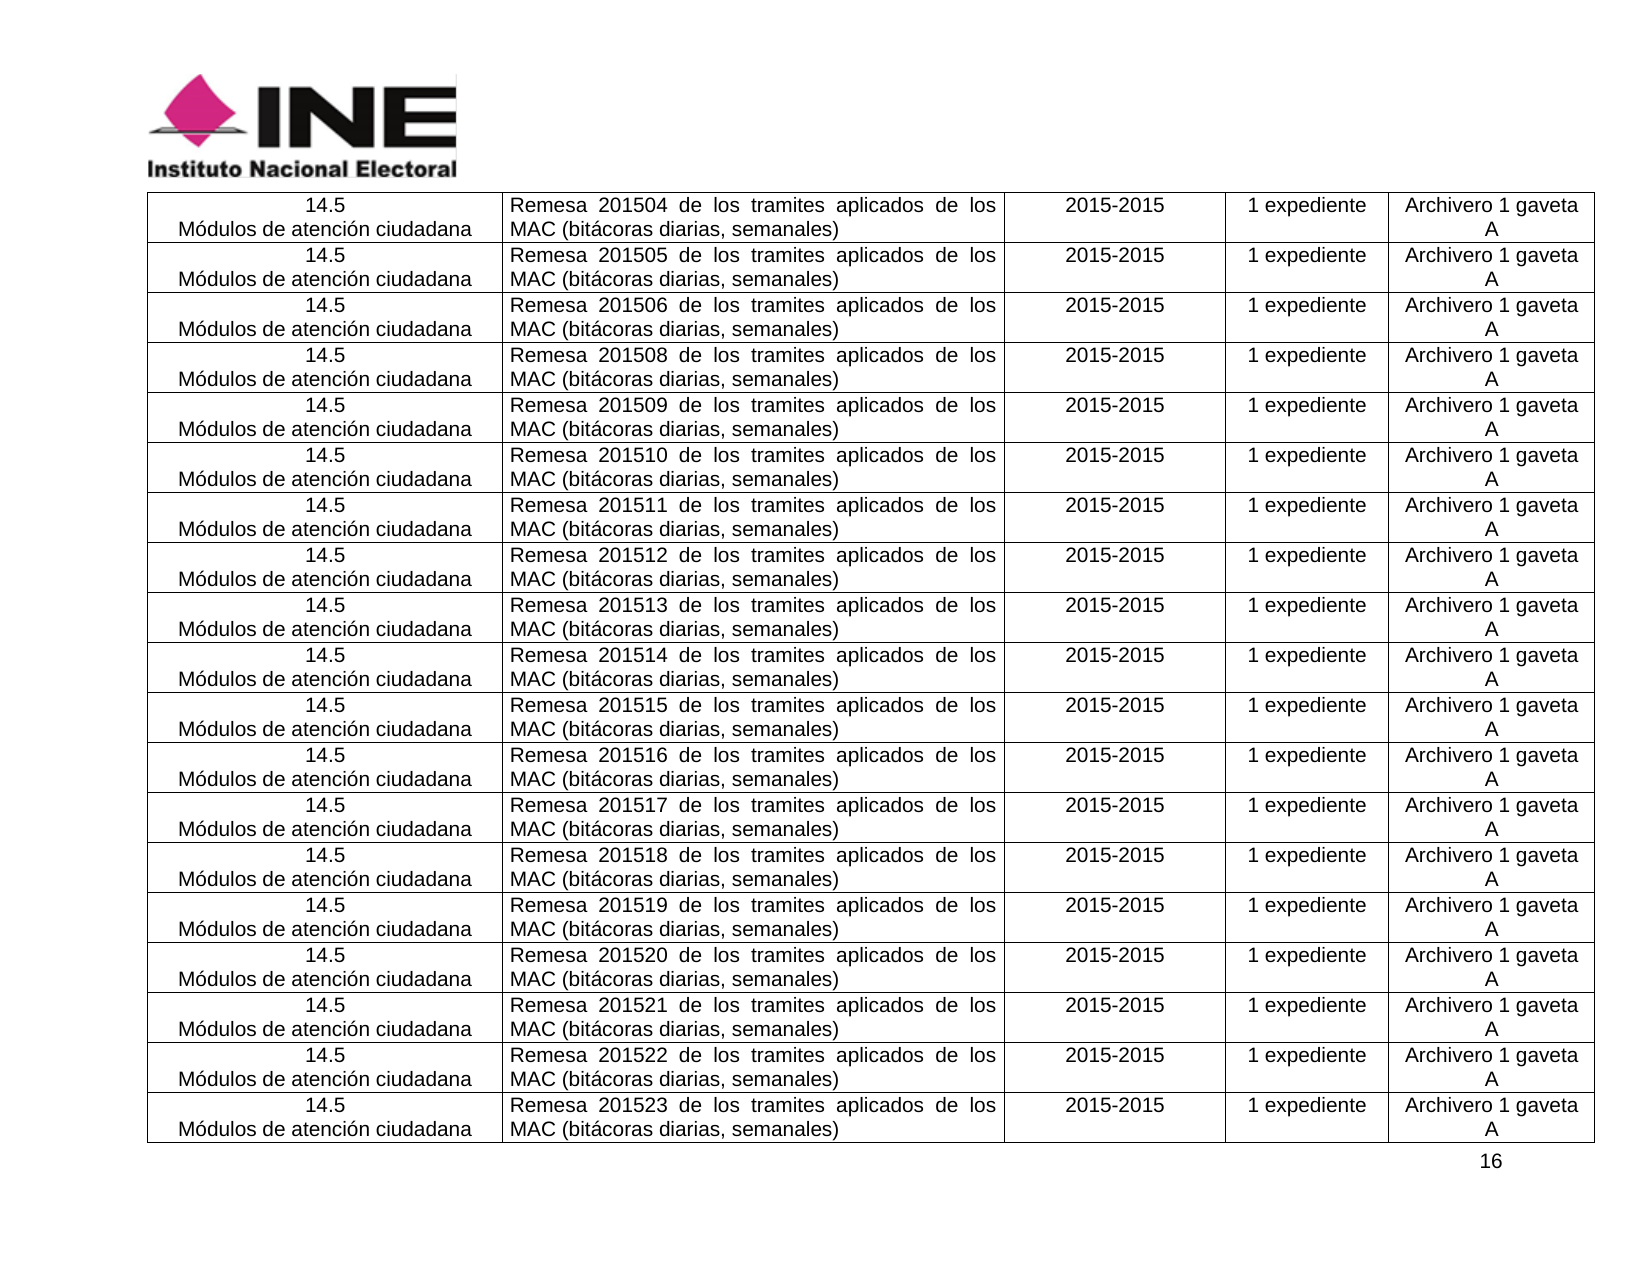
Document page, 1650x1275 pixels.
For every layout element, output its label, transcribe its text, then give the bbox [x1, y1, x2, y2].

table_cell 14.5 Módulos de atención ciudadana [148, 643, 502, 692]
table_cell Archivero 1 gaveta A [1389, 193, 1594, 242]
table_cell Archivero 1 gaveta A [1389, 793, 1594, 842]
table_cell 1 expediente [1226, 643, 1388, 692]
table_cell 2015-2015 [1005, 843, 1225, 892]
table_cell 1 expediente [1226, 743, 1388, 792]
table_cell Remesa 201512 de los tramites aplicados de los MAC (bitácoras diarias, semanales) [503, 543, 1004, 592]
table_cell Archivero 1 gaveta A [1389, 893, 1594, 942]
table_cell 2015-2015 [1005, 543, 1225, 592]
table_cell Remesa 201504 de los tramites aplicados de los MAC (bitácoras diarias, semanales) [503, 193, 1004, 242]
table_cell Archivero 1 gaveta A [1389, 243, 1594, 292]
table_cell 2015-2015 [1005, 743, 1225, 792]
table_cell Remesa 201506 de los tramites aplicados de los MAC (bitácoras diarias, semanales) [503, 293, 1004, 342]
picture [148, 74, 458, 179]
table_cell Archivero 1 gaveta A [1389, 993, 1594, 1042]
table_cell 14.5 Módulos de atención ciudadana [148, 693, 502, 742]
table_cell 14.5 Módulos de atención ciudadana [148, 993, 502, 1042]
table_cell 1 expediente [1226, 1043, 1388, 1092]
table_cell 14.5 Módulos de atención ciudadana [148, 743, 502, 792]
table_cell 1 expediente [1226, 393, 1388, 442]
table_cell 2015-2015 [1005, 993, 1225, 1042]
table_cell 14.5 Módulos de atención ciudadana [148, 943, 502, 992]
table_cell 14.5 Módulos de atención ciudadana [148, 243, 502, 292]
table_cell Archivero 1 gaveta A [1389, 1093, 1594, 1142]
table_cell 2015-2015 [1005, 443, 1225, 492]
table_cell Archivero 1 gaveta A [1389, 643, 1594, 692]
table_cell 2015-2015 [1005, 343, 1225, 392]
table_cell 14.5 Módulos de atención ciudadana [148, 1043, 502, 1092]
table_cell Archivero 1 gaveta A [1389, 393, 1594, 442]
table_cell 1 expediente [1226, 193, 1388, 242]
table_cell Remesa 201514 de los tramites aplicados de los MAC (bitácoras diarias, semanales) [503, 643, 1004, 692]
table_cell Remesa 201513 de los tramites aplicados de los MAC (bitácoras diarias, semanales) [503, 593, 1004, 642]
table_cell Remesa 201523 de los tramites aplicados de los MAC (bitácoras diarias, semanales) [503, 1093, 1004, 1142]
table_cell 2015-2015 [1005, 493, 1225, 542]
table_cell 2015-2015 [1005, 793, 1225, 842]
table_cell 14.5 Módulos de atención ciudadana [148, 843, 502, 892]
table_cell Archivero 1 gaveta A [1389, 593, 1594, 642]
table_cell 2015-2015 [1005, 393, 1225, 442]
table_cell Archivero 1 gaveta A [1389, 543, 1594, 592]
table_cell Remesa 201510 de los tramites aplicados de los MAC (bitácoras diarias, semanales) [503, 443, 1004, 492]
table_cell 14.5 Módulos de atención ciudadana [148, 443, 502, 492]
table_cell 14.5 Módulos de atención ciudadana [148, 393, 502, 442]
table_cell 2015-2015 [1005, 693, 1225, 742]
table_cell Archivero 1 gaveta A [1389, 443, 1594, 492]
table_cell Remesa 201519 de los tramites aplicados de los MAC (bitácoras diarias, semanales) [503, 893, 1004, 942]
table_cell Archivero 1 gaveta A [1389, 293, 1594, 342]
table_cell Remesa 201518 de los tramites aplicados de los MAC (bitácoras diarias, semanales) [503, 843, 1004, 892]
table_cell 1 expediente [1226, 293, 1388, 342]
table_cell 2015-2015 [1005, 593, 1225, 642]
table_cell Remesa 201517 de los tramites aplicados de los MAC (bitácoras diarias, semanales) [503, 793, 1004, 842]
table_cell 2015-2015 [1005, 893, 1225, 942]
table_cell Remesa 201505 de los tramites aplicados de los MAC (bitácoras diarias, semanales) [503, 243, 1004, 292]
table_cell 14.5 Módulos de atención ciudadana [148, 343, 502, 392]
table_cell 14.5 Módulos de atención ciudadana [148, 193, 502, 242]
table_cell 2015-2015 [1005, 193, 1225, 242]
table_cell 1 expediente [1226, 693, 1388, 742]
table_cell Remesa 201511 de los tramites aplicados de los MAC (bitácoras diarias, semanales) [503, 493, 1004, 542]
table_cell Remesa 201515 de los tramites aplicados de los MAC (bitácoras diarias, semanales) [503, 693, 1004, 742]
table_cell 2015-2015 [1005, 243, 1225, 292]
table_cell 1 expediente [1226, 493, 1388, 542]
table_cell Remesa 201516 de los tramites aplicados de los MAC (bitácoras diarias, semanales) [503, 743, 1004, 792]
table_cell 1 expediente [1226, 543, 1388, 592]
table_cell 2015-2015 [1005, 1093, 1225, 1142]
table_cell 1 expediente [1226, 1093, 1388, 1142]
table_cell Remesa 201509 de los tramites aplicados de los MAC (bitácoras diarias, semanales) [503, 393, 1004, 442]
table_cell 1 expediente [1226, 793, 1388, 842]
table_cell Remesa 201522 de los tramites aplicados de los MAC (bitácoras diarias, semanales) [503, 1043, 1004, 1092]
table_cell 1 expediente [1226, 343, 1388, 392]
table_cell 14.5 Módulos de atención ciudadana [148, 893, 502, 942]
table_cell Archivero 1 gaveta A [1389, 943, 1594, 992]
table_cell 14.5 Módulos de atención ciudadana [148, 793, 502, 842]
table_cell 1 expediente [1226, 993, 1388, 1042]
table_cell Archivero 1 gaveta A [1389, 1043, 1594, 1092]
table_cell Remesa 201521 de los tramites aplicados de los MAC (bitácoras diarias, semanales) [503, 993, 1004, 1042]
table_cell 14.5 Módulos de atención ciudadana [148, 293, 502, 342]
table_cell Remesa 201520 de los tramites aplicados de los MAC (bitácoras diarias, semanales) [503, 943, 1004, 992]
table_cell 14.5 Módulos de atención ciudadana [148, 543, 502, 592]
table_cell 2015-2015 [1005, 943, 1225, 992]
table_cell 1 expediente [1226, 943, 1388, 992]
table_cell Archivero 1 gaveta A [1389, 843, 1594, 892]
table_cell 1 expediente [1226, 593, 1388, 642]
table_cell Archivero 1 gaveta A [1389, 343, 1594, 392]
table_cell Archivero 1 gaveta A [1389, 493, 1594, 542]
table_cell 2015-2015 [1005, 293, 1225, 342]
table_cell 1 expediente [1226, 243, 1388, 292]
table_cell Archivero 1 gaveta A [1389, 743, 1594, 792]
table_cell 14.5 Módulos de atención ciudadana [148, 493, 502, 542]
table_cell 14.5 Módulos de atención ciudadana [148, 593, 502, 642]
table_cell 14.5 Módulos de atención ciudadana [148, 1093, 502, 1142]
table_cell 2015-2015 [1005, 1043, 1225, 1092]
table_cell 2015-2015 [1005, 643, 1225, 692]
table_cell 1 expediente [1226, 893, 1388, 942]
table_cell 1 expediente [1226, 443, 1388, 492]
table_cell Archivero 1 gaveta A [1389, 693, 1594, 742]
table_cell 1 expediente [1226, 843, 1388, 892]
table_cell Remesa 201508 de los tramites aplicados de los MAC (bitácoras diarias, semanales) [503, 343, 1004, 392]
